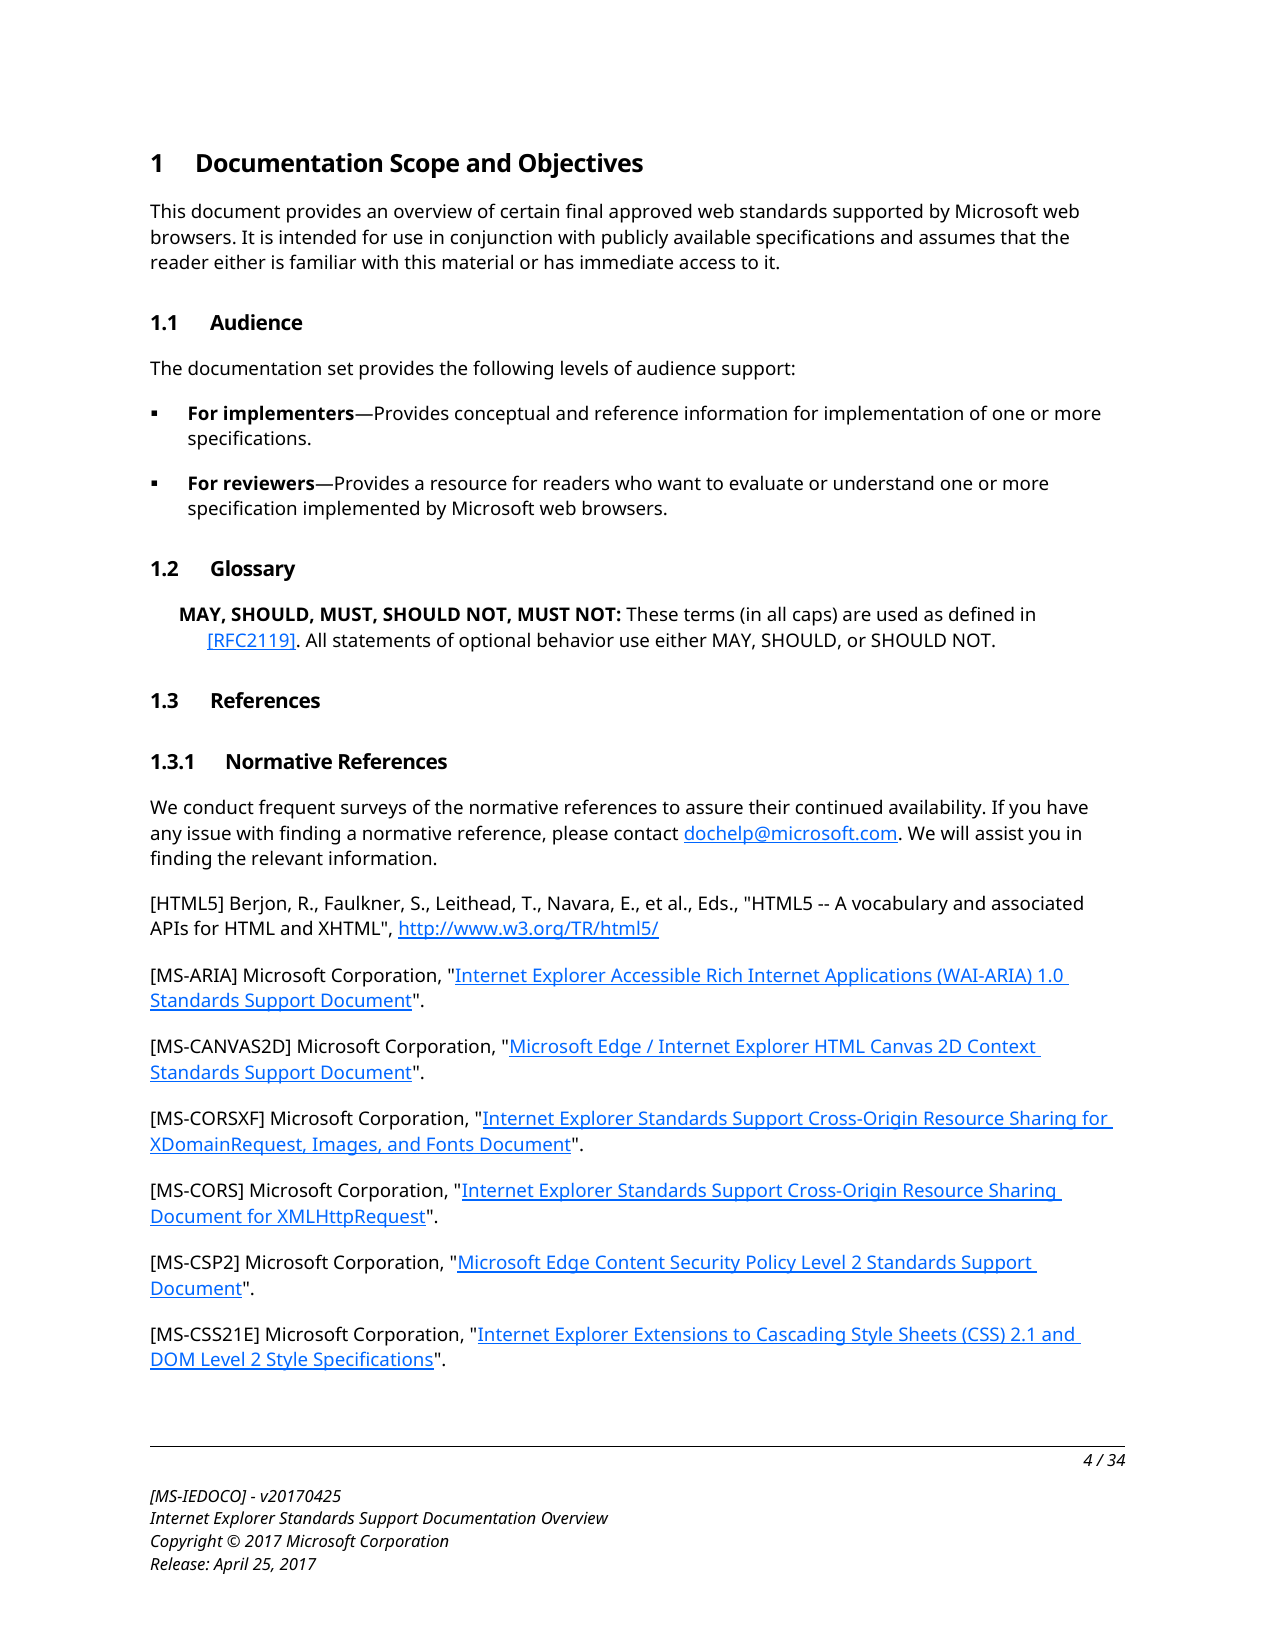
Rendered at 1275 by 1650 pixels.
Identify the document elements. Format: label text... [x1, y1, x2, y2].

text [MS-CORSXF] Microsoft Corporation, "Internet Explorer Standards Support Cross-Origin Resource Sharing for XDomainRequest, Images, and Fonts Document". [150, 1106, 1125, 1157]
text [MS-CSS21E] Microsoft Corporation, "Internet Explorer Extensions to Cascading Style Sheets (CSS) 2.1 and DOM Level 2 Style Specifications". [150, 1321, 1125, 1372]
text We conduct frequent surveys of the normative references to assure their continued availability. If you have any issue with finding a normative reference, please contact dochelp@microsoft.com. We will assist you in finding the relevant information. [150, 795, 1125, 871]
text This document provides an overview of certain final approved web standards supported by Microsoft web browsers. It is intended for use in conjunction with publicly available specifications and assumes that the reader either is familiar with this material or has immediate access to it. [150, 199, 1125, 275]
text MAY, SHOULD, MUST, SHOULD NOT, MUST NOT: These terms (in all caps) are used as defined in [RFC2119]. All statements of optional behavior use either MAY, SHOULD, or SHOULD NOT. [178, 601, 1125, 652]
list For implementers—Provides conceptual and reference information for implementation of one or more specifications. [150, 400, 1125, 451]
subtitle References [150, 686, 1125, 714]
text [MS-ARIA] Microsoft Corporation, "Internet Explorer Accessible Rich Internet Applications (WAI-ARIA) 1.0 Standards Support Document". [150, 962, 1125, 1013]
text [HTML5] Berjon, R., Faulkner, S., Leithead, T., Navara, E., et al., Eds., "HTML5 -- A vocabulary and associated APIs for HTML and XHTML", http://www.w3.org/TR/html5/ [150, 890, 1125, 941]
subtitle Audience [150, 308, 1125, 337]
subtitle Glossary [150, 554, 1125, 583]
subtitle Normative References [150, 747, 1125, 776]
text The documentation set provides the following levels of audience support: [150, 356, 1125, 381]
subtitle Documentation Scope and Objectives [150, 146, 1125, 180]
list For reviewers—Provides a resource for readers who want to evaluate or understand one or more specification implemented by Microsoft web browsers. [150, 470, 1125, 521]
text [MS-CANVAS2D] Microsoft Corporation, "Microsoft Edge / Internet Explorer HTML Canvas 2D Context Standards Support Document". [150, 1034, 1125, 1085]
text [MS-CSP2] Microsoft Corporation, "Microsoft Edge Content Security Policy Level 2 Standards Support Document". [150, 1249, 1125, 1300]
text [MS-CORS] Microsoft Corporation, "Internet Explorer Standards Support Cross-Origin Resource Sharing Document for XMLHttpRequest". [150, 1177, 1125, 1228]
